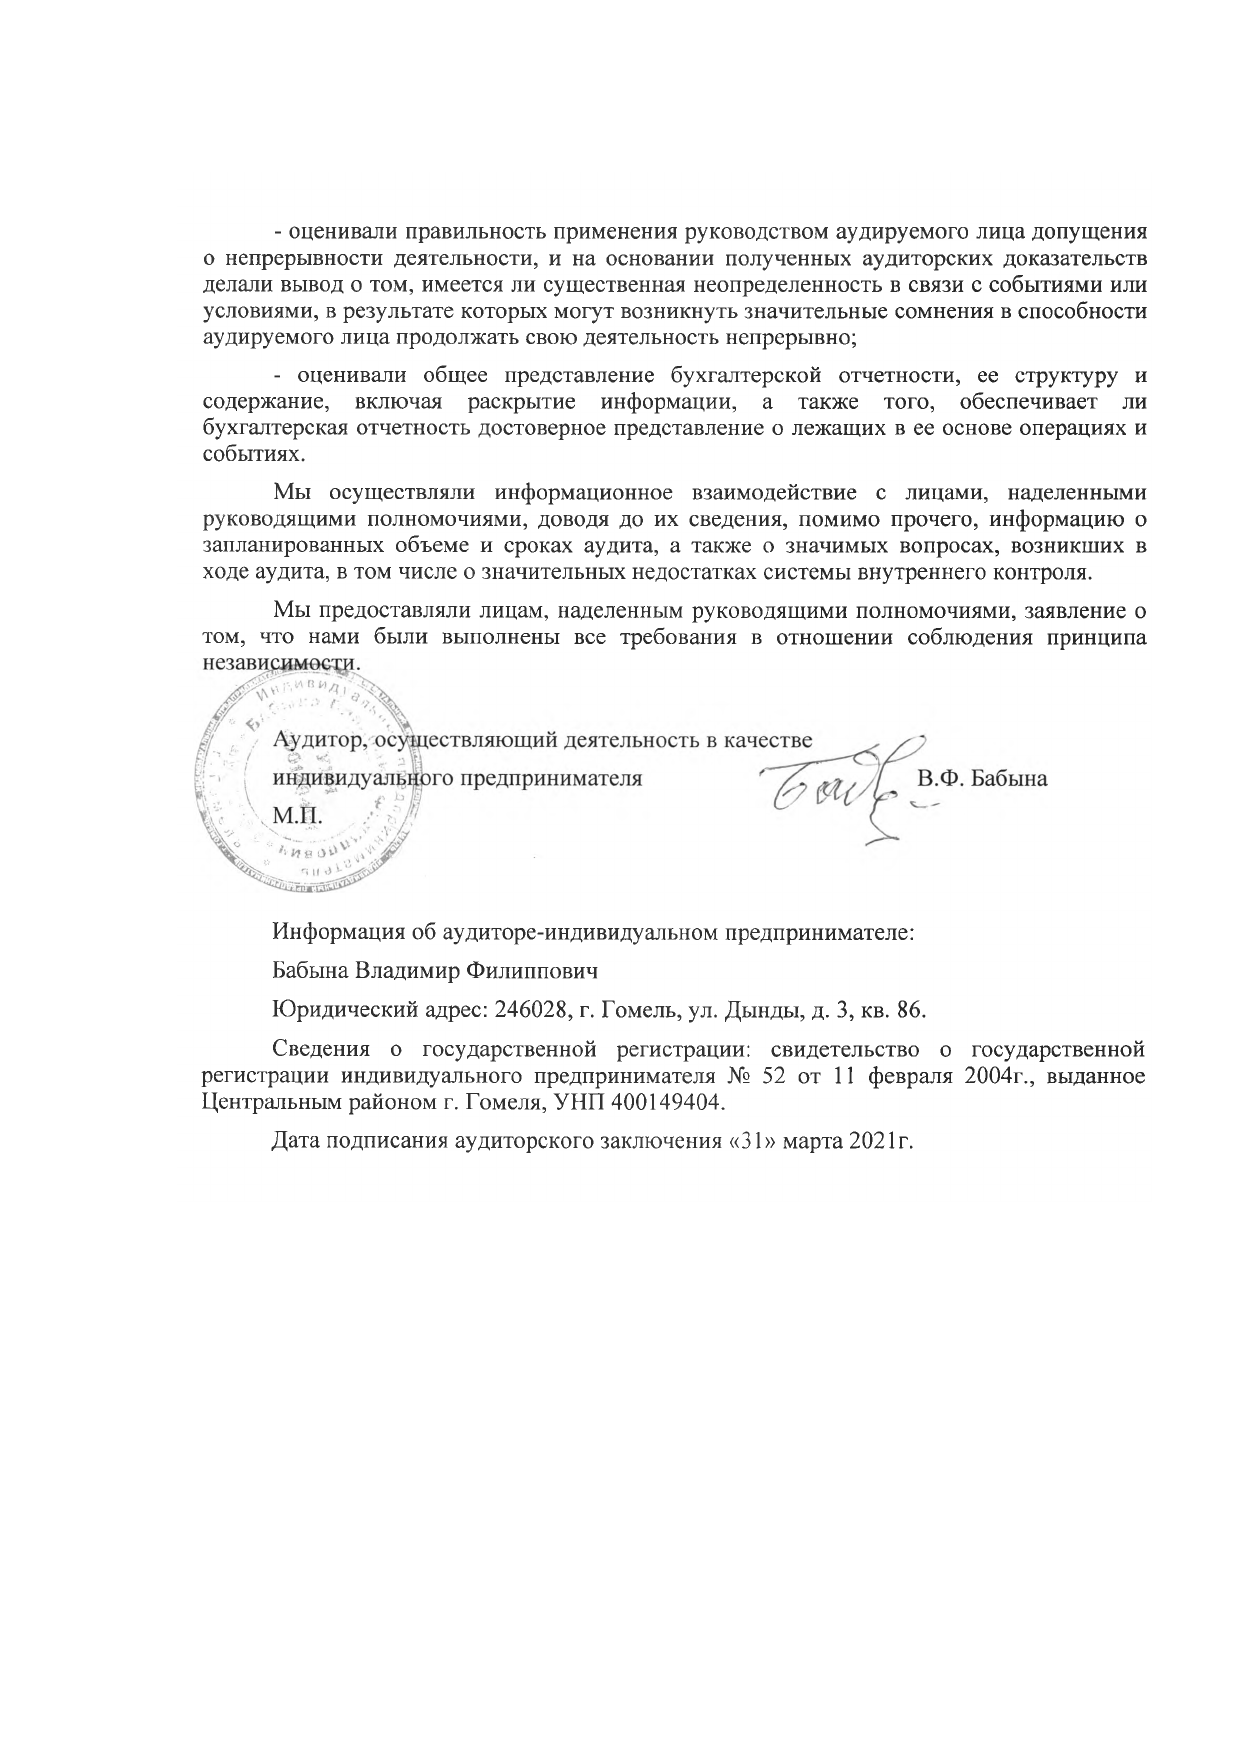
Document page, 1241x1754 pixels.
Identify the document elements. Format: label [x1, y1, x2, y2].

picture [177, 172, 1152, 1202]
